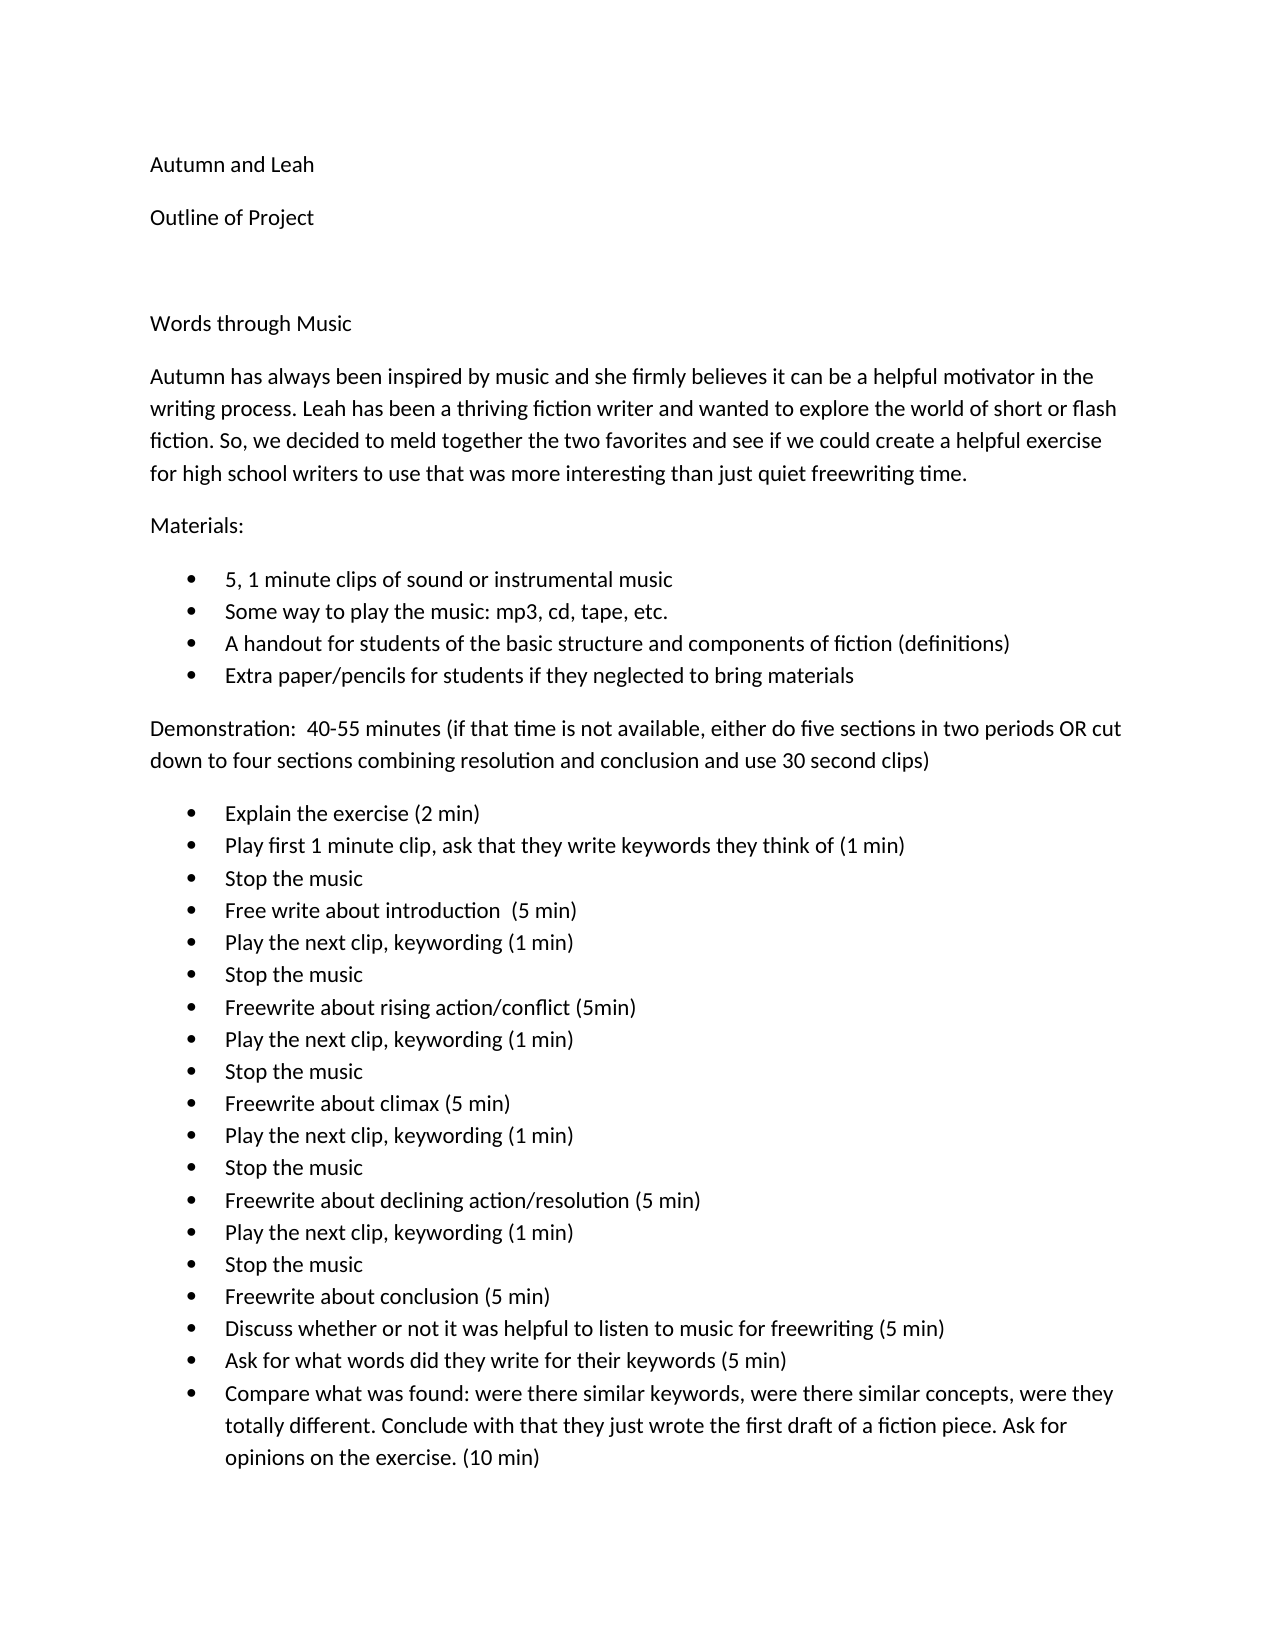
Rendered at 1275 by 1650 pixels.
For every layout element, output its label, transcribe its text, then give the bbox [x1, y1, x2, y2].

text Autumn and Leah [150, 150, 1125, 178]
list Freewrite about rising action/conflict (5min) [187, 993, 1125, 1021]
list Play the next clip, keywording (1 min) [187, 928, 1125, 956]
list Stop the music [187, 1153, 1125, 1182]
text Demonstration: 40-55 minutes (if that time is not available, either do five sections in two periods OR cut down to four sections combining resolution and conclusion and use 30 second clips) [150, 714, 1125, 774]
list Stop the music [187, 864, 1125, 892]
list Stop the music [187, 1057, 1125, 1085]
list Discuss whether or not it was helpful to listen to music for freewriting (5 min) [187, 1314, 1125, 1342]
list 5, 1 minute clips of sound or instrumental music [187, 565, 1125, 593]
list Extra paper/pencils for students if they neglected to bring materials [187, 661, 1125, 689]
list Freewrite about declining action/resolution (5 min) [187, 1186, 1125, 1214]
list Play first 1 minute clip, ask that they write keywords they think of (1 min) [187, 832, 1125, 860]
list Stop the music [187, 1250, 1125, 1278]
list Free write about introduction (5 min) [187, 896, 1125, 924]
list Freewrite about climax (5 min) [187, 1089, 1125, 1117]
list A handout for students of the basic structure and components of fiction (definitions) [187, 629, 1125, 657]
list Compare what was found: were there similar keywords, were there similar concepts, were they totally different. Conclude with that they just wrote the first draft of a fiction piece. Ask for opinions on the exercise. (10 min) [187, 1379, 1125, 1471]
list Freewrite about conclusion (5 min) [187, 1282, 1125, 1310]
list Some way to play the music: mp3, cd, tape, etc. [187, 597, 1125, 625]
text Words through Music [150, 309, 1125, 337]
text Outline of Project [150, 203, 1125, 231]
list Stop the music [187, 960, 1125, 988]
list Ask for what words did they write for their keywords (5 min) [187, 1347, 1125, 1375]
list Explain the exercise (2 min) [187, 799, 1125, 827]
list Play the next clip, keywording (1 min) [187, 1218, 1125, 1246]
text Autumn has always been inspired by music and she firmly believes it can be a helpful motivator in the writing process. Leah has been a thriving fiction writer and wanted to explore the world of short or flash fiction. So, we decided to meld together the two favorites and see if we could create a helpful exercise for high school writers to use that was more interesting than just quiet freewriting time. [150, 362, 1125, 487]
list Play the next clip, keywording (1 min) [187, 1121, 1125, 1149]
list Play the next clip, keywording (1 min) [187, 1025, 1125, 1053]
text Materials: [150, 512, 1125, 540]
